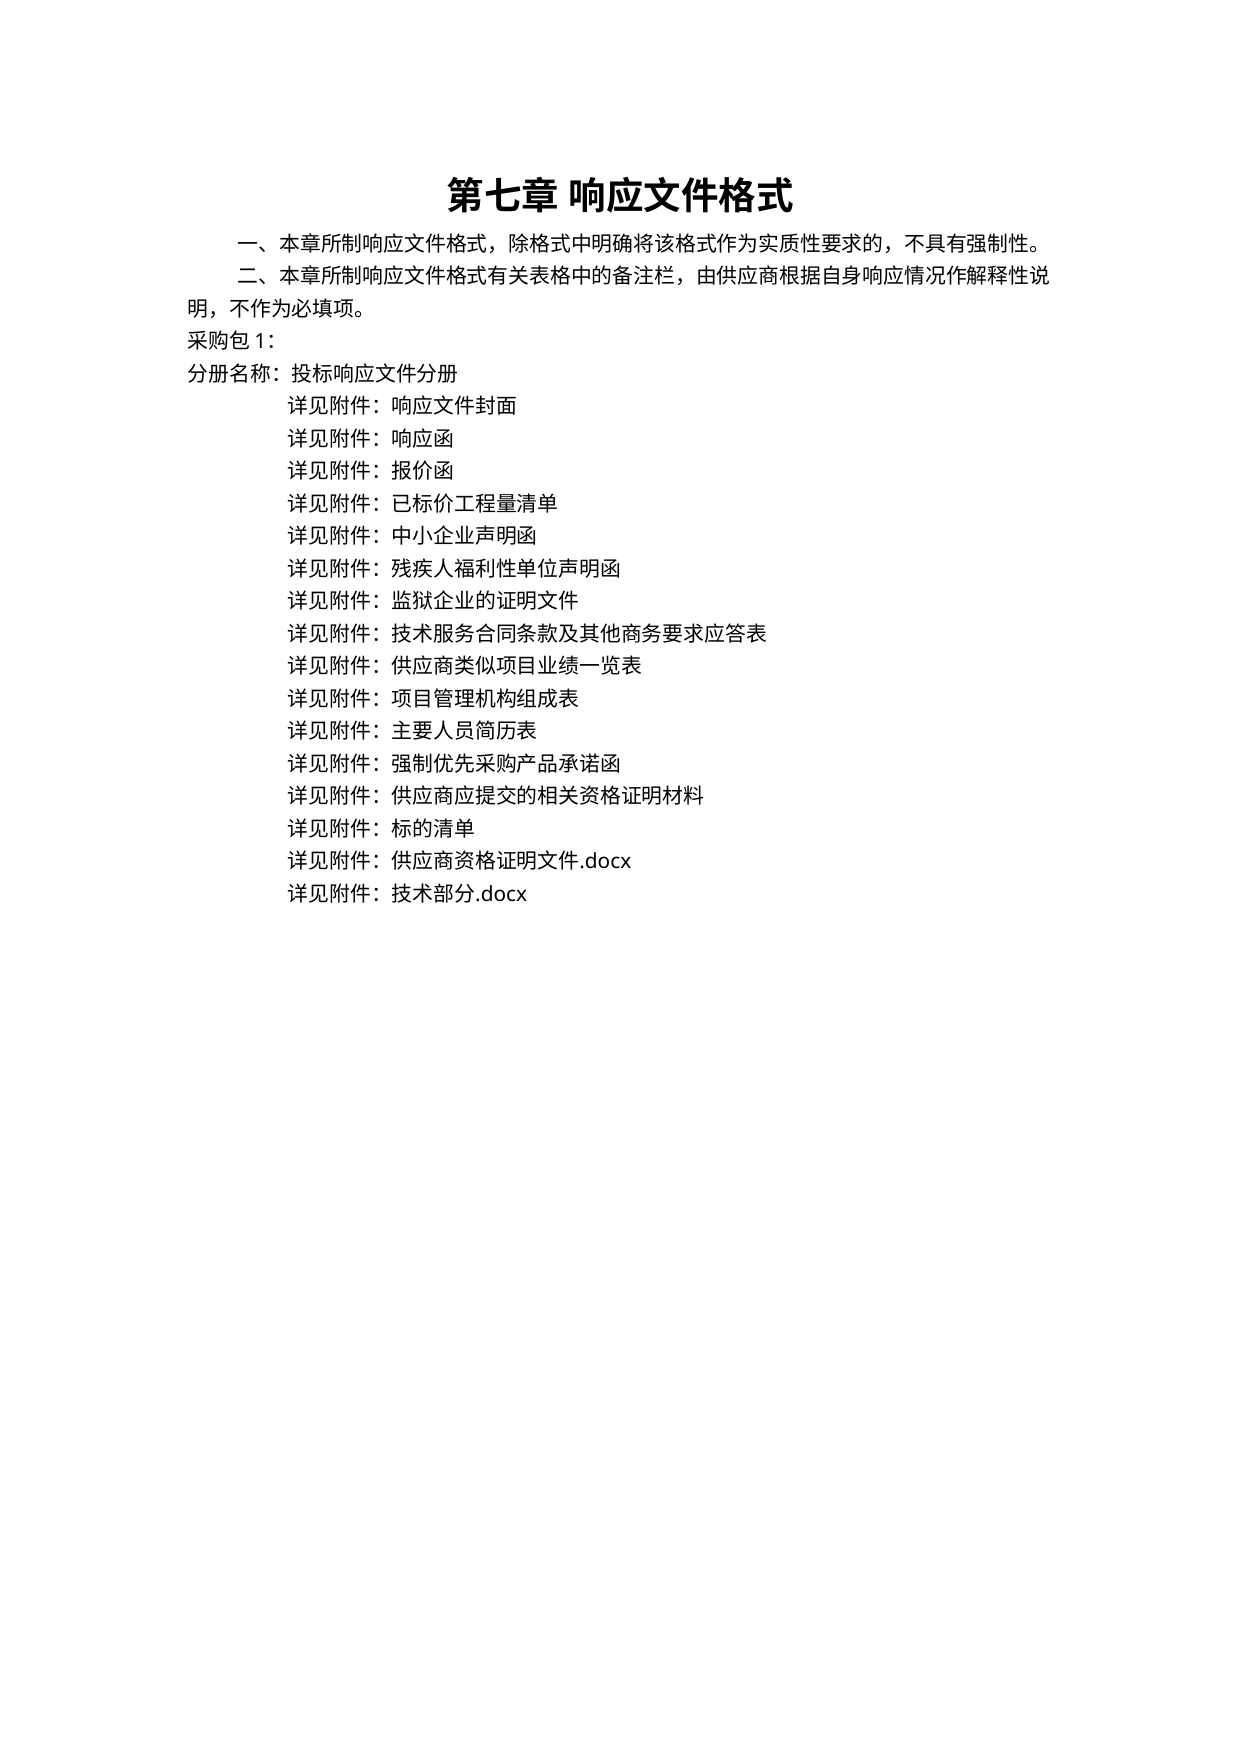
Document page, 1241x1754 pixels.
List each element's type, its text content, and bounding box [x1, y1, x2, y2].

text 详见附件：技术部分.docx [187, 877, 1053, 909]
text 详见附件：供应商资格证明文件.docx [187, 844, 1053, 877]
text 详见附件：中小企业声明函 [187, 519, 1053, 552]
text 详见附件：已标价工程量清单 [187, 487, 1053, 519]
text 详见附件：供应商应提交的相关资格证明材料 [187, 779, 1053, 812]
text 分册名称：投标响应文件分册 [187, 357, 1053, 389]
text 采购包1： [187, 324, 1053, 357]
text 详见附件：标的清单 [187, 812, 1053, 844]
text 详见附件：响应文件封面 [187, 389, 1053, 422]
text 详见附件：技术服务合同条款及其他商务要求应答表 [187, 617, 1053, 649]
text 详见附件：报价函 [187, 454, 1053, 487]
text 第七章 响应文件格式 [187, 162, 1053, 227]
text 详见附件：供应商类似项目业绩一览表 [187, 649, 1053, 682]
text 详见附件：强制优先采购产品承诺函 [187, 747, 1053, 779]
text 详见附件：项目管理机构组成表 [187, 682, 1053, 714]
text 一、本章所制响应文件格式，除格式中明确将该格式作为实质性要求的，不具有强制性。 [187, 227, 1053, 259]
text 详见附件：监狱企业的证明文件 [187, 584, 1053, 617]
text 详见附件：残疾人福利性单位声明函 [187, 552, 1053, 584]
text 二、本章所制响应文件格式有关表格中的备注栏，由供应商根据自身响应情况作解释性说明，不作为必填项。 [187, 259, 1053, 324]
text 详见附件：主要人员简历表 [187, 714, 1053, 747]
text 详见附件：响应函 [187, 422, 1053, 454]
